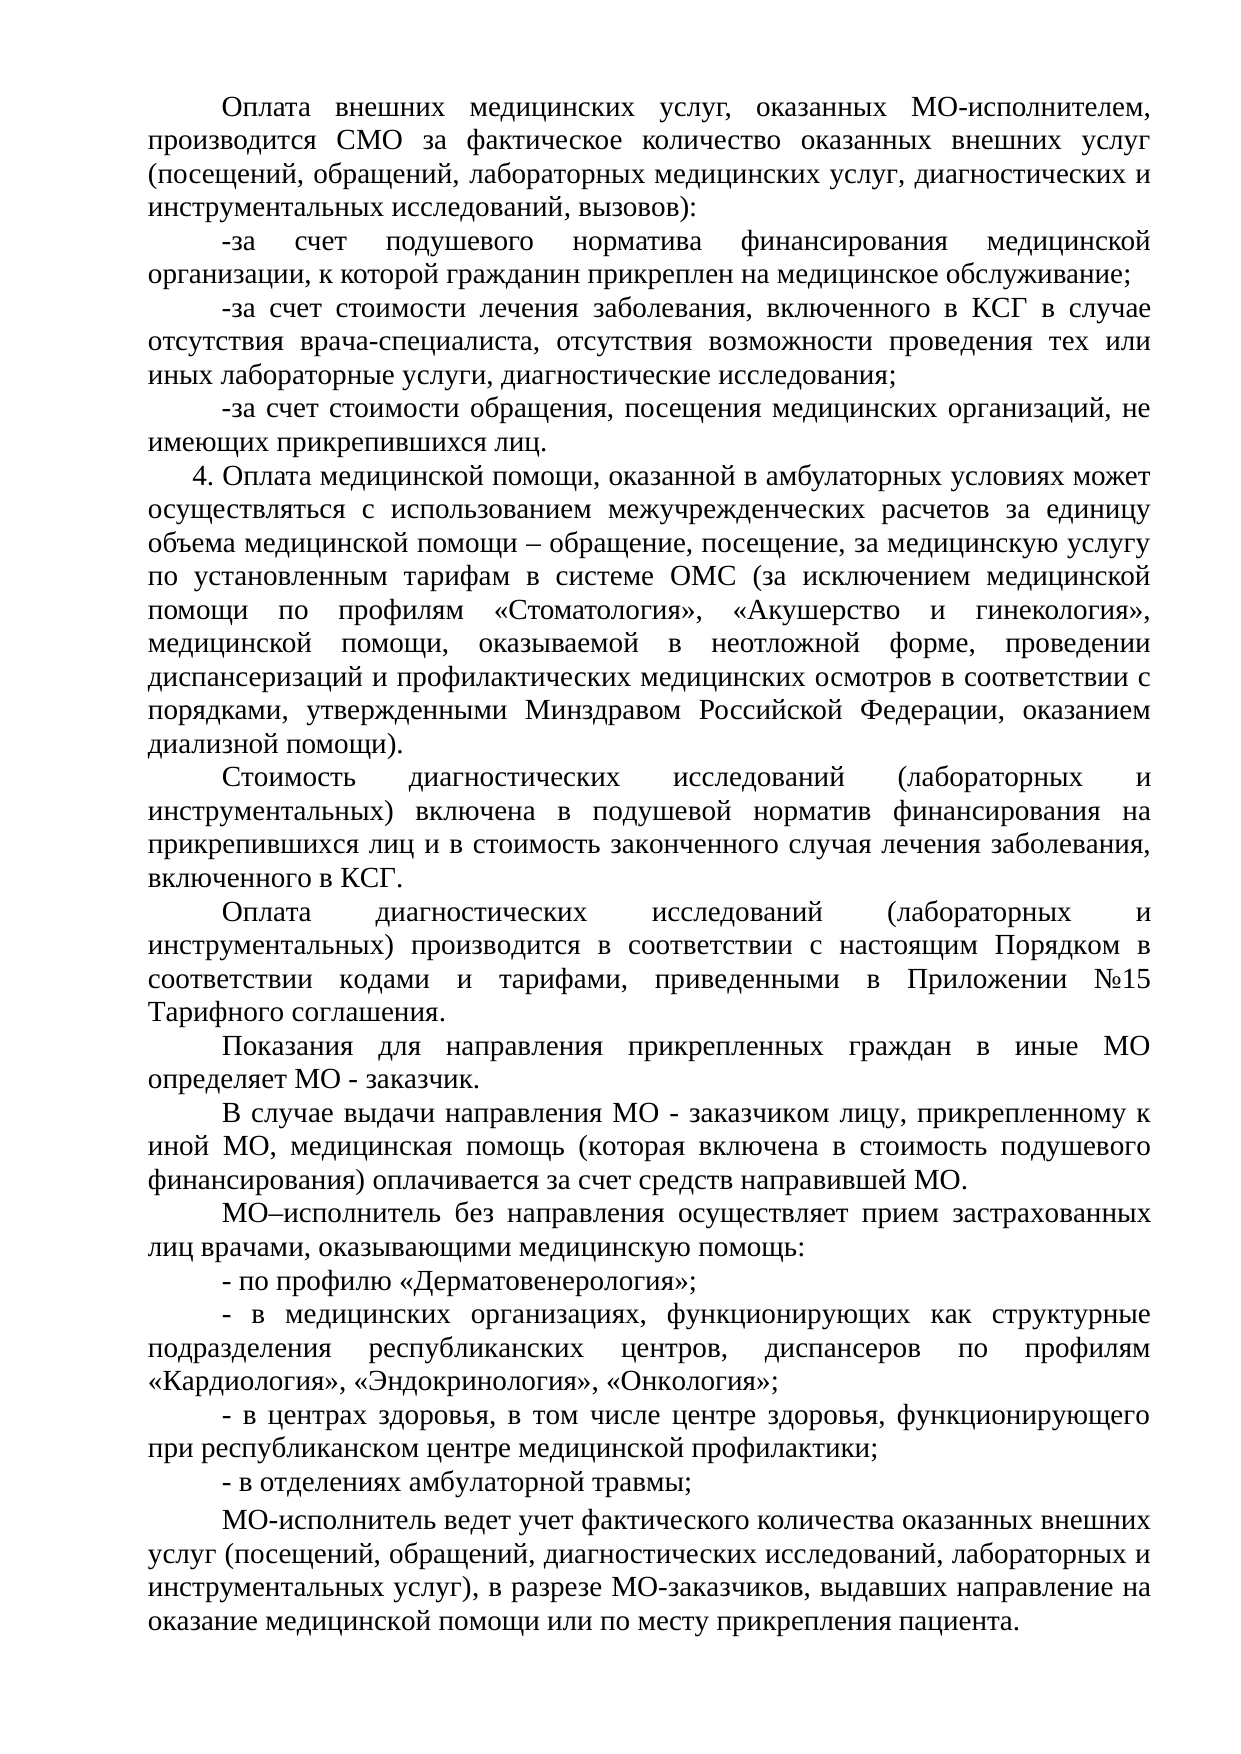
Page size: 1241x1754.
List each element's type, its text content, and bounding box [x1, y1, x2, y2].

text - в медицинских организациях, функционирующих как структурные подразделения республиканских центров, диспансеров по профилям «Кардиология», «Эндокринология», «Онкология»; [148, 1296, 1152, 1397]
text МО–исполнитель без направления осуществляет прием застрахованных лиц врачами, оказывающими медицинскую помощь: [148, 1196, 1152, 1263]
text Показания для направления прикрепленных граждан в иные МО определяет МО - заказчик. [148, 1028, 1152, 1095]
text Оплата диагностических исследований (лабораторных и инструментальных) производится в соответствии с настоящим Порядком в соответствии кодами и тарифами, приведенными в Приложении №15 Тарифного соглашения. [148, 894, 1152, 1028]
text Стоимость диагностических исследований (лабораторных и инструментальных) включена в подушевой норматив финансирования на прикрепившихся лиц и в стоимость законченного случая лечения заболевания, включенного в КСГ. [148, 759, 1152, 894]
title Оплата внешних медицинских услуг, оказанных МО-исполнителем, производится СМО за фактическое количество оказанных внешних услуг (посещений, обращений, лабораторных медицинских услуг, диагностических и инструментальных исследований, вызовов): [148, 89, 1152, 223]
title -за счет подушевого норматива финансирования медицинской организации, к которой гражданин прикреплен на медицинское обслуживание; [148, 223, 1152, 290]
text МО-исполнитель ведет учет фактического количества оказанных внешних услуг (посещений, обращений, диагностических исследований, лабораторных и инструментальных услуг), в разрезе МО-заказчиков, выдавших направление на оказание медицинской помощи или по месту прикрепления пациента. [148, 1502, 1152, 1637]
text 4. Оплата медицинской помощи, оказанной в амбулаторных условиях может осуществляться с использованием межучрежденческих расчетов за единицу объема медицинской помощи – обращение, посещение, за медицинскую услугу по установленным тарифам в системе ОМС (за исключением медицинской помощи по профилям «Стоматология», «Акушерство и гинекология», медицинской помощи, оказываемой в неотложной форме, проведении диспансеризаций и профилактических медицинских осмотров в соответствии с порядками, утвержденными Минздравом Российской Федерации, оказанием диализной помощи). [148, 458, 1152, 759]
title -за счет стоимости лечения заболевания, включенного в КСГ в случае отсутствия врача-специалиста, отсутствия возможности проведения тех или иных лабораторные услуги, диагностические исследования; [148, 290, 1152, 391]
title -за счет стоимости обращения, посещения медицинских организаций, не имеющих прикрепившихся лиц. [148, 391, 1152, 458]
text В случае выдачи направления МО - заказчиком лицу, прикрепленному к иной МО, медицинская помощь (которая включена в стоимость подушевого финансирования) оплачивается за счет средств направившей МО. [148, 1095, 1152, 1196]
text - в отделениях амбулаторной травмы; [148, 1464, 1152, 1497]
text - по профилю «Дерматовенерология»; [148, 1263, 1152, 1296]
text - в центрах здоровья, в том числе центре здоровья, функционирующего при республиканском центре медицинской профилактики; [148, 1397, 1152, 1464]
